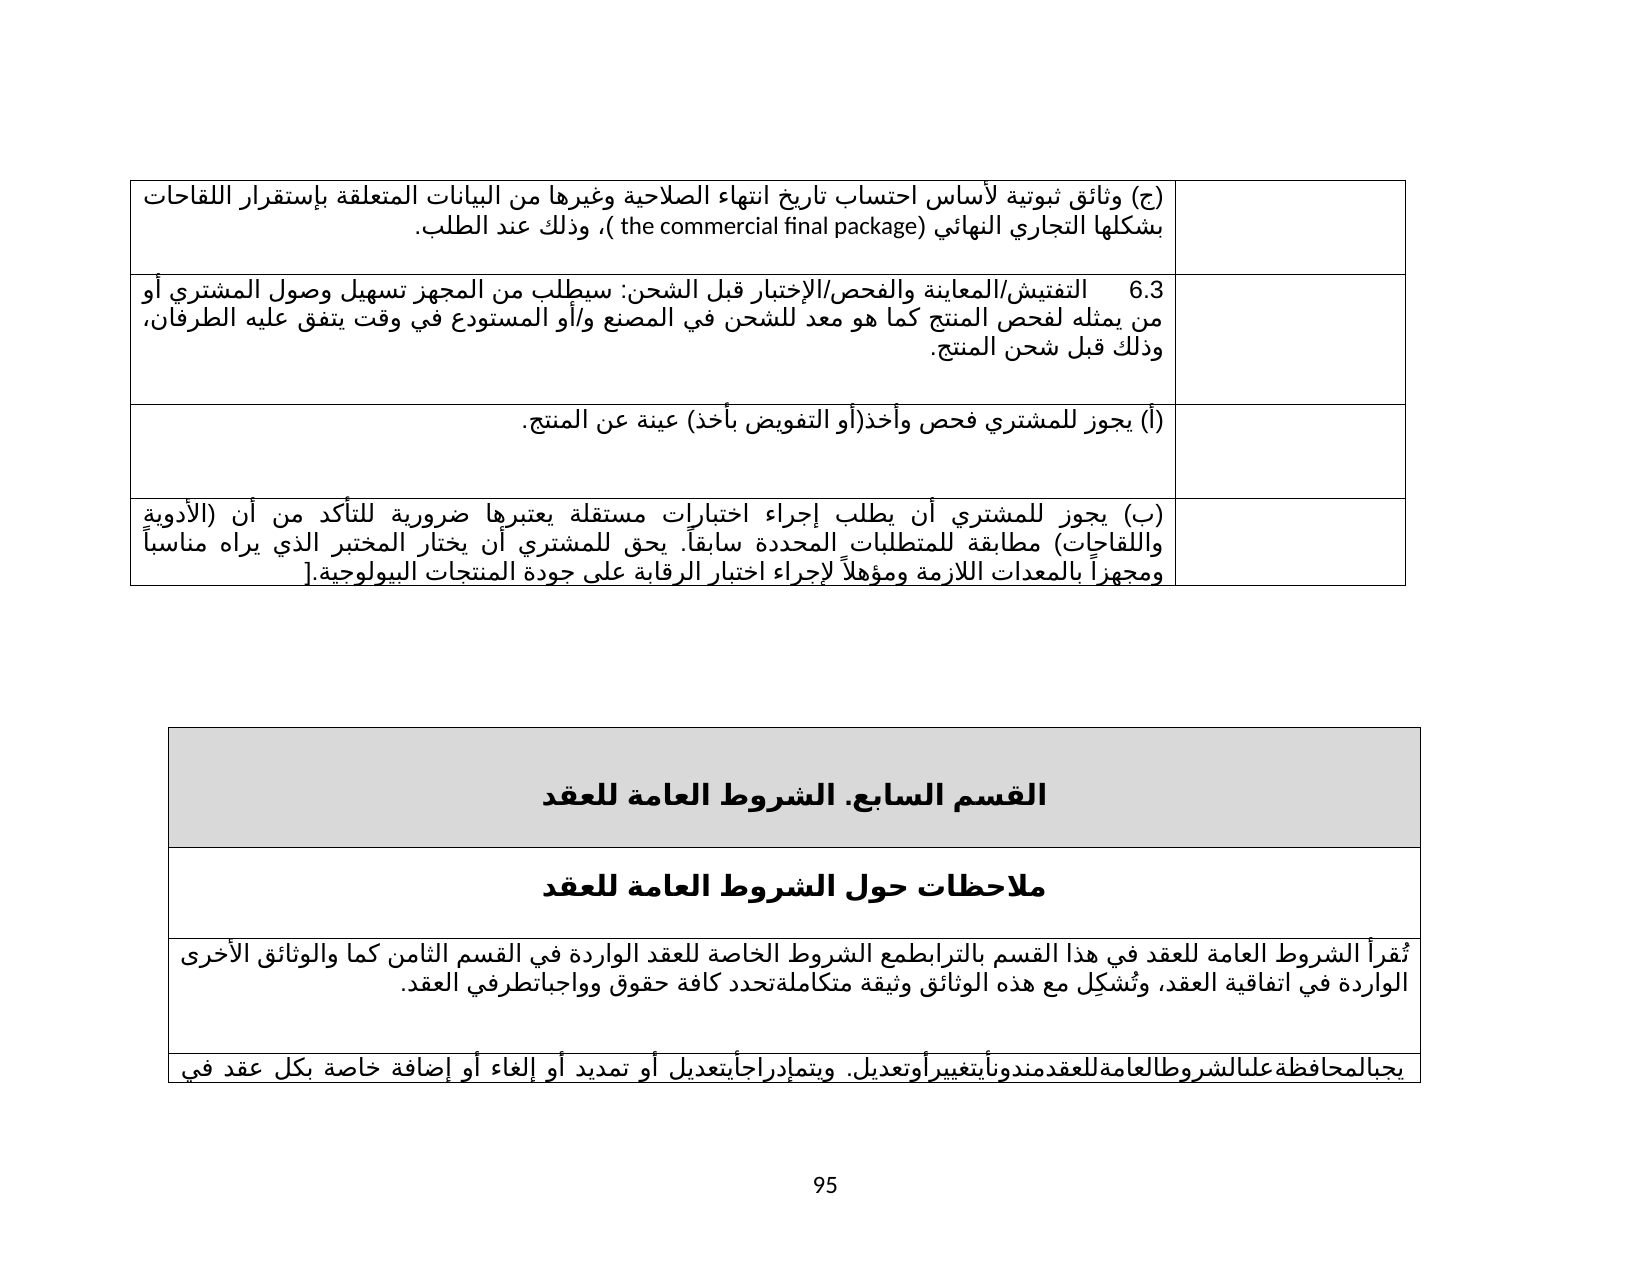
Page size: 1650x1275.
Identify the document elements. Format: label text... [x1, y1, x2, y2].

table_cell [1176, 181, 1405, 273]
table_cell [1176, 499, 1405, 585]
table_cell تُقرأ الشروط العامة للعقد في هذا القسم بالترابطمع الشروط الخاصة للعقد الواردة في القسم الثامن كما والوثائق الأخرى الواردة في اتفاقية العقد، وتُشكِل مع هذه الوثائق وثيقة متكاملةتحدد كافة حقوق وواجباتطرفي العقد. [169, 939, 1420, 1052]
table_cell (أ) يجوز للمشتري فحص وأخذ(أو التفويض بأخذ) عينة عن المنتج. [131, 405, 1175, 498]
table_cell (ب) يجوز للمشتري أن يطلب إجراء اختبارات مستقلة يعتبرها ضرورية للتأكد من أن (الأدوية واللقاحات) مطابقة للمتطلبات المحددة سابقاً. يحق للمشتري أن يختار المختبر الذي يراه مناسباً ومجهزاً بالمعدات اللازمة ومؤهلاً لإجراء اختبار الرقابة على جودة المنتجات البيولوجية.[ [131, 499, 1175, 585]
table_cell (ج) وثائق ثبوتية لأساس احتساب تاريخ انتهاء الصلاحية وغيرها من البيانات المتعلقة بإستقرار اللقاحات بشكلها التجاري النهائي (the commercial final package )، وذلك عند الطلب. [131, 181, 1175, 273]
table_cell ملاحظات حول الشروط العامة للعقد [169, 848, 1420, 938]
table_cell [1176, 405, 1405, 498]
table_cell [1176, 275, 1405, 404]
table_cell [169, 1054, 1420, 1082]
table_header القسم السابع. الشروط العامة للعقد [169, 728, 1420, 847]
table_cell 6.3 التفتيش/المعاينة والفحص/الإختبار قبل الشحن: سيطلب من المجهز تسهيل وصول المشتري أو من يمثله لفحص المنتج كما هو معد للشحن في المصنع و/أو المستودع في وقت يتفق عليه الطرفان، وذلك قبل شحن المنتج. [131, 275, 1175, 404]
